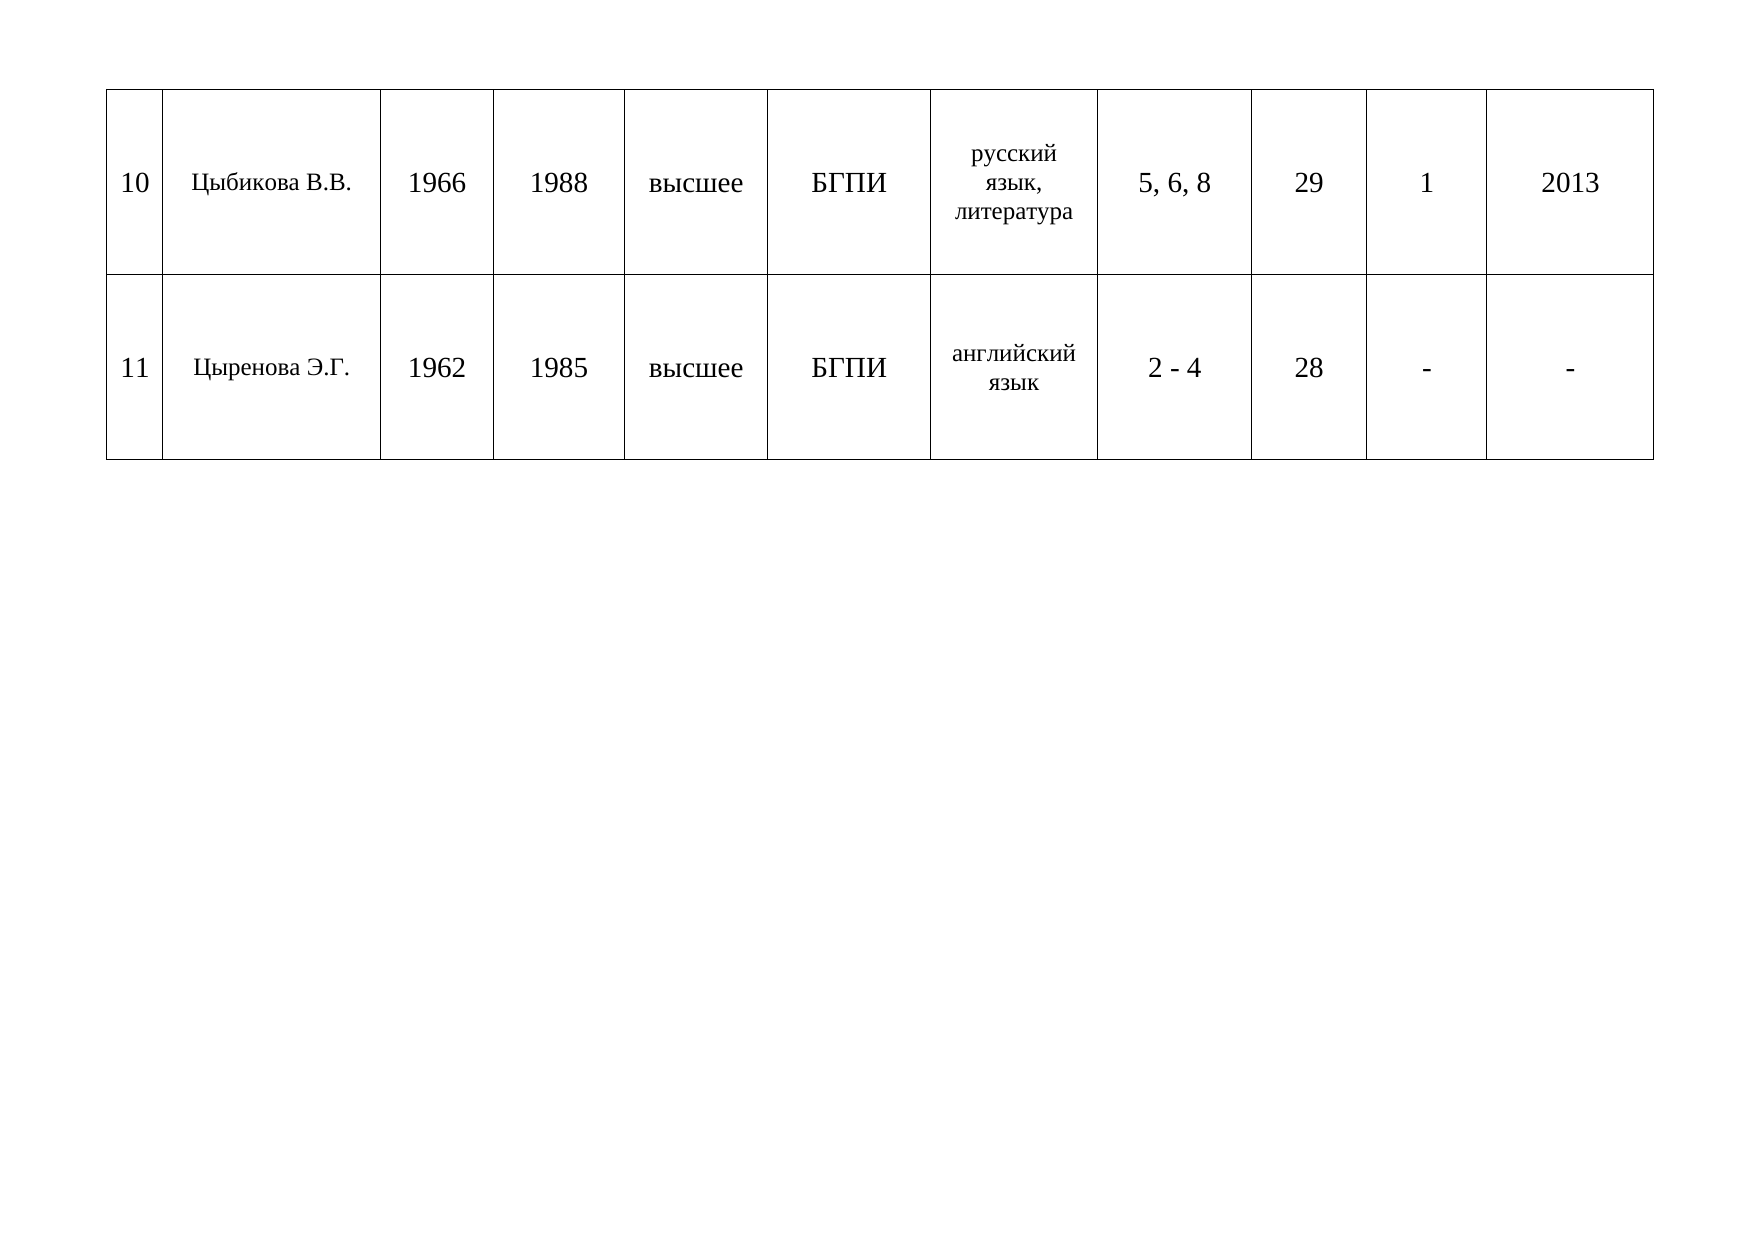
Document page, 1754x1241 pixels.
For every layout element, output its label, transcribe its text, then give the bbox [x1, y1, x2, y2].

table_cell 28 [1252, 275, 1366, 459]
table_cell Цыренова Э.Г. [163, 275, 380, 459]
table_cell 1962 [381, 275, 493, 459]
table_cell 5, 6, 8 [1098, 90, 1251, 274]
table_cell 10 [107, 90, 162, 274]
table_cell английский язык [931, 275, 1097, 459]
table_cell БГПИ [768, 275, 930, 459]
table_cell 1985 [494, 275, 624, 459]
table_cell высшее [625, 275, 767, 459]
table_cell 1 [1367, 90, 1486, 274]
table_cell 2 - 4 [1098, 275, 1251, 459]
table_cell - [1367, 275, 1486, 459]
table_cell 1988 [494, 90, 624, 274]
table_cell русский язык, литература [931, 90, 1097, 274]
table_cell 2013 [1487, 90, 1653, 274]
table_cell 29 [1252, 90, 1366, 274]
table_cell Цыбикова В.В. [163, 90, 380, 274]
table_cell - [1487, 275, 1653, 459]
table_cell высшее [625, 90, 767, 274]
table_cell БГПИ [768, 90, 930, 274]
table_cell 1966 [381, 90, 493, 274]
table_cell 11 [107, 275, 162, 459]
